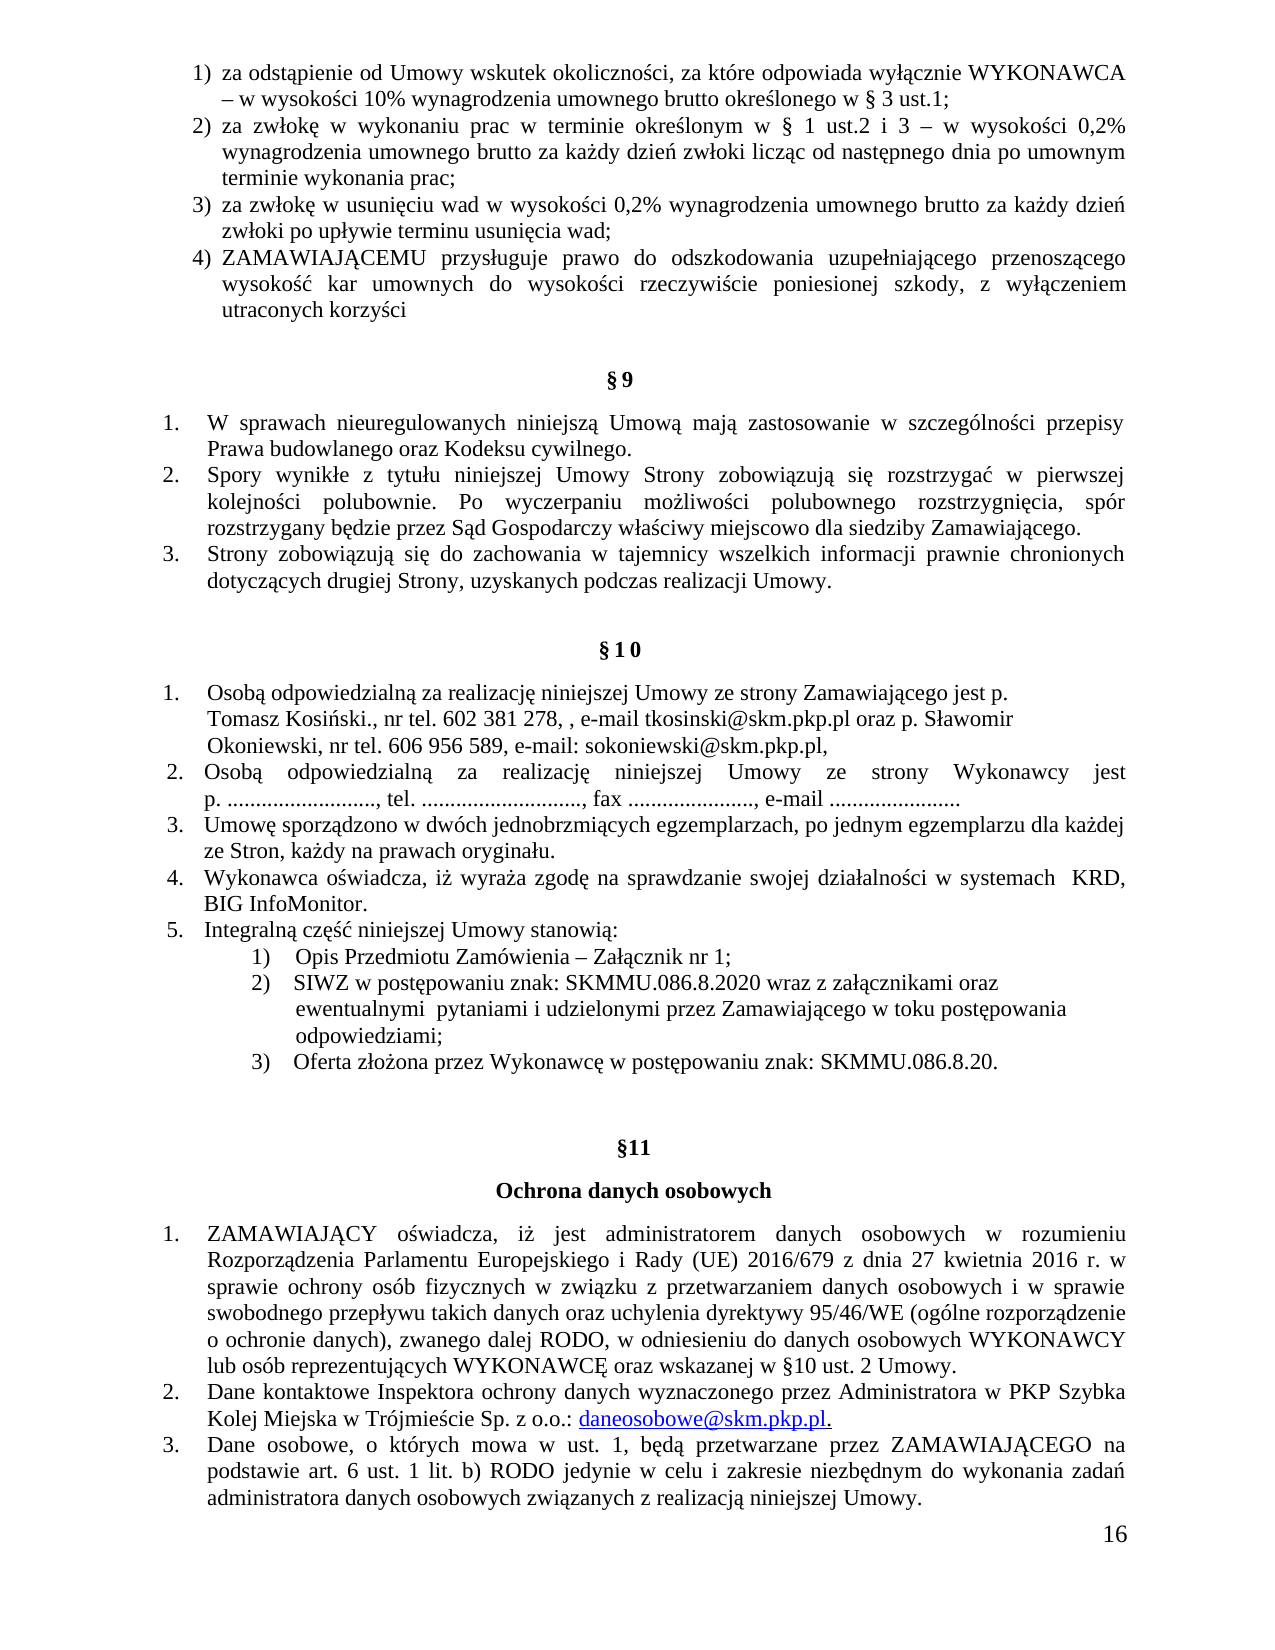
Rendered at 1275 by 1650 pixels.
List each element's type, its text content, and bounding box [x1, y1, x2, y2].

list za odstąpienie od Umowy wskutek okoliczności, za które odpowiada wyłącznie WYKONAWCA – w wysokości 10% wynagrodzenia umownego brutto określonego w § 3 ust.1; [192, 59, 1127, 112]
list za zwłokę w usunięciu wad w wysokości 0,2% wynagrodzenia umownego brutto za każdy dzień zwłoki po upływie terminu usunięcia wad; [192, 191, 1127, 243]
list za zwłokę w wykonaniu prac w terminie określonym w § 1 ust.2 i 3 – w wysokości 0,2% wynagrodzenia umownego brutto za każdy dzień zwłoki licząc od następnego dnia po umownym terminie wykonania prac; [192, 112, 1127, 191]
list W sprawach nieuregulowanych niniejszą Umową mają zastosowanie w szczególności przepisy Prawa budowlanego oraz Kodeksu cywilnego. [162, 409, 1126, 461]
list Dane osobowe, o których mowa w ust. 1, będą przetwarzane przez ZAMAWIAJĄCEGO na podstawie art. 6 ust. 1 lit. b) RODO jedynie w celu i zakresie niezbędnym do wykonania zadań administratora danych osobowych związanych z realizacją niniejszej Umowy. [162, 1431, 1127, 1510]
text Ochrona danych osobowych [140, 1177, 1127, 1203]
text §9 [166, 366, 1073, 392]
list Umowę sporządzono w dwóch jednobrzmiących egzemplarzach, po jednym egzemplarzu dla każdej ze Stron, każdy na prawach oryginału. [167, 811, 1126, 864]
list ZAMAWIAJĄCY oświadcza, iż jest administratorem danych osobowych w rozumieniu Rozporządzenia Parlamentu Europejskiego i Rady (UE) 2016/679 z dnia 27 kwietnia 2016 r. w sprawie ochrony osób fizycznych w związku z przetwarzaniem danych osobowych i w sprawie swobodnego przepływu takich danych oraz uchylenia dyrektywy 95/46/WE (ogólne rozporządzenie o ochronie danych), zwanego dalej RODO, w odniesieniu do danych osobowych WYKONAWCY lub osób reprezentujących WYKONAWCĘ oraz wskazanej w §10 ust. 2 Umowy. [162, 1220, 1127, 1378]
text 2) SIWZ w postępowaniu znak: SKMMU.086.8.2020 wraz z załącznikami oraz ewentualnymi pytaniami i udzielonymi przez Zamawiającego w toku postępowania odpowiedziami; [251, 969, 1127, 1048]
list Spory wynikłe z tytułu niniejszej Umowy Strony zobowiązują się rozstrzygać w pierwszej kolejności polubownie. Po wyczerpaniu możliwości polubownego rozstrzygnięcia, spór rozstrzygany będzie przez Sąd Gospodarczy właściwy miejscowo dla siedziby Zamawiającego. [162, 461, 1126, 540]
text §10 [166, 636, 1073, 662]
list Dane kontaktowe Inspektora ochrony danych wyznaczonego przez Administratora w PKP Szybka Kolej Miejska w Trójmieście Sp. z o.o.: daneosobowe@skm.pkp.pl. [162, 1378, 1127, 1431]
list Strony zobowiązują się do zachowania w tajemnicy wszelkich informacji prawnie chronionych dotyczących drugiej Strony, uzyskanych podczas realizacji Umowy. [162, 540, 1126, 593]
text §11 [140, 1134, 1127, 1161]
list ZAMAWIAJĄCEMU przysługuje prawo do odszkodowania uzupełniającego przenoszącego wysokość kar umownych do wysokości rzeczywiście poniesionej szkody, z wyłączeniem utraconych korzyści [192, 243, 1127, 323]
text 3) Oferta złożona przez Wykonawcę w postępowaniu znak: SKMMU.086.8.20. [251, 1048, 1127, 1074]
list Integralną część niniejszej Umowy stanowią: [166, 916, 1126, 943]
list Opis Przedmiotu Zamówienia – Załącznik nr 1; [251, 943, 1127, 969]
list Wykonawca oświadcza, iż wyraża zgodę na sprawdzanie swojej działalności w systemach KRD, BIG InfoMonitor. [167, 864, 1127, 916]
list Osobą odpowiedzialną za realizację niniejszej Umowy ze strony Wykonawcy jest p. .........................., tel. ............................, fax ......................, e-mail ....................... [166, 758, 1127, 811]
list Osobą odpowiedzialną za realizację niniejszej Umowy ze strony Zamawiającego jest p. Tomasz Kosiński., nr tel. 602 381 278, , e-mail tkosinski@skm.pkp.pl oraz p. Sławomir Okoniewski, nr tel. 606 956 589, e-mail: sokoniewski@skm.pkp.pl, [162, 679, 1073, 758]
